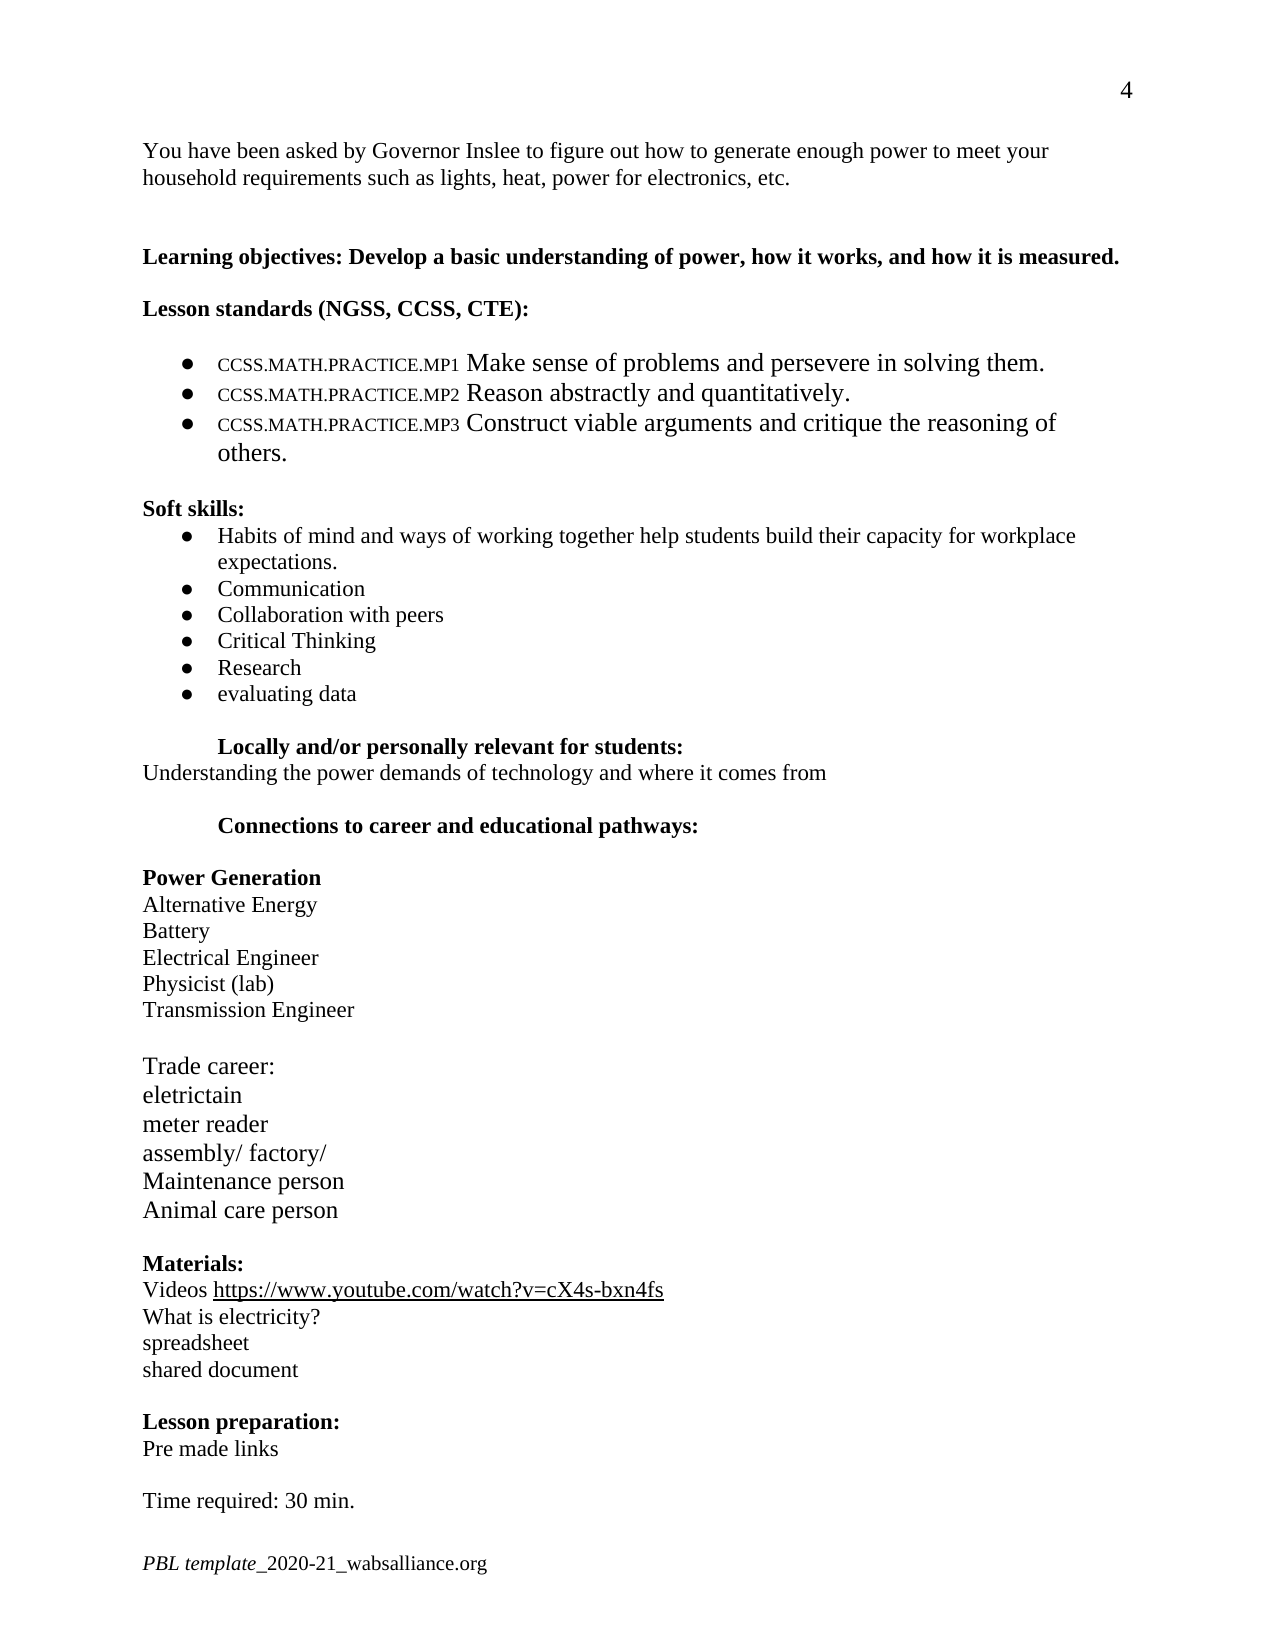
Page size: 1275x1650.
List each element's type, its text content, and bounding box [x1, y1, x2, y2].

text shared document [142, 1356, 1132, 1382]
text Transmission Engineer [142, 996, 1132, 1023]
text Locally and/or personally relevant for students: [217, 733, 1132, 759]
text meter reader [142, 1109, 1132, 1138]
text eletrictain [142, 1080, 1132, 1109]
text assembly/ factory/ [142, 1138, 1132, 1166]
list Communication [180, 574, 1132, 601]
text Pre made links [142, 1435, 1132, 1461]
text Animal care person [142, 1195, 1132, 1224]
list Research [180, 654, 1132, 680]
text What is electricity? [142, 1303, 1132, 1329]
text Understanding the power demands of technology and where it comes from [142, 759, 1132, 785]
text Power Generation [142, 864, 1132, 891]
text Connections to career and educational pathways: [217, 812, 1132, 838]
list Habits of mind and ways of working together help students build their capacity for workplace expectations. [180, 522, 1132, 574]
text Lesson preparation: [142, 1408, 1132, 1435]
text Materials: [142, 1250, 1132, 1277]
text Battery [142, 917, 1132, 943]
text Maintenance person [142, 1166, 1132, 1195]
text Lesson standards (NGSS, CCSS, CTE): [142, 295, 1132, 322]
text You have been asked by Governor Inslee to figure out how to generate enough power to meet your household requirements such as lights, heat, power for electronics, etc. [142, 137, 1132, 190]
text Videos https://www.youtube.com/watch?v=cX4s-bxn4fs [142, 1277, 1132, 1303]
list evaluating data [180, 680, 1132, 706]
text Electrical Engineer [142, 943, 1132, 970]
subtitle CCSS.MATH.PRACTICE.MP3 Construct viable arguments and critique the reasoning of others. [180, 407, 1132, 467]
list Critical Thinking [180, 627, 1132, 654]
text Learning objectives: Develop a basic understanding of power, how it works, and how it is measured. [142, 243, 1132, 269]
subtitle CCSS.MATH.PRACTICE.MP2 Reason abstractly and quantitatively. [180, 377, 1132, 407]
text Soft skills: [142, 496, 1132, 522]
list Collaboration with peers [180, 601, 1132, 627]
text Trade career: [142, 1051, 1132, 1080]
text Time required: 30 min. [142, 1487, 1132, 1514]
subtitle CCSS.MATH.PRACTICE.MP1 Make sense of problems and persevere in solving them. [180, 347, 1132, 377]
text Physicist (lab) [142, 970, 1132, 996]
text spreadsheet [142, 1329, 1132, 1356]
text Alternative Energy [142, 891, 1132, 917]
